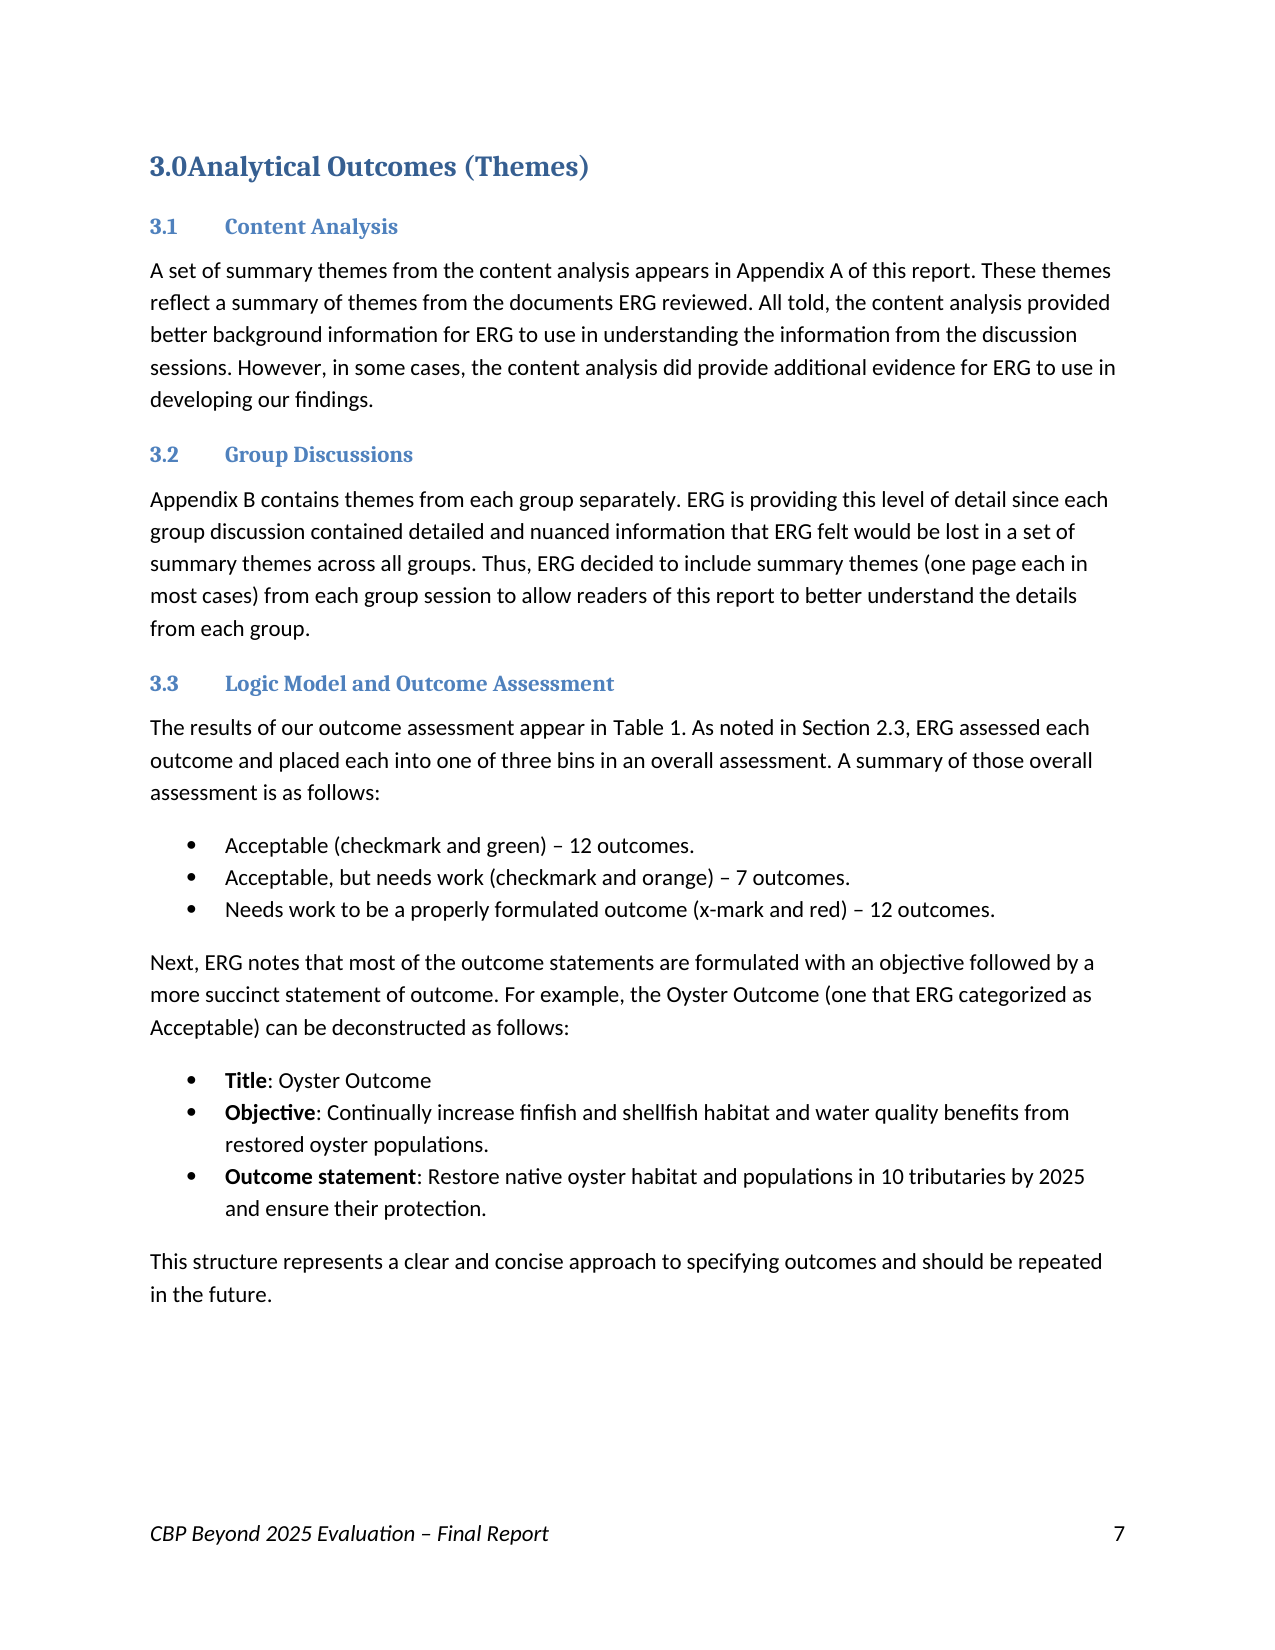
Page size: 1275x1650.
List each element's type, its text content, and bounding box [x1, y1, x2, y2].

text A set of summary themes from the content analysis appears in Appendix A of this report. These themes reflect a summary of themes from the documents ERG reviewed. All told, the content analysis provided better background information for ERG to use in understanding the information from the discussion sessions. However, in some cases, the content analysis did provide additional evidence for ERG to use in developing our findings. [150, 256, 1125, 413]
subtitle Group Discussions [150, 442, 1125, 468]
list Acceptable (checkmark and green) – 12 outcomes. [187, 831, 1125, 859]
list Outcome statement: Restore native oyster habitat and populations in 10 tributaries by 2025 and ensure their protection. [187, 1162, 1125, 1222]
subtitle Content Analysis [150, 213, 1125, 240]
subtitle Analytical Outcomes (Themes) [150, 150, 1125, 183]
list Objective: Continually increase finfish and shellfish habitat and water quality benefits from restored oyster populations. [187, 1098, 1125, 1158]
text This structure represents a clear and concise approach to specifying outcomes and should be repeated in the future. [150, 1247, 1125, 1308]
subtitle Logic Model and Outcome Assessment [150, 671, 1125, 697]
list Needs work to be a properly formulated outcome (x-mark and red) – 12 outcomes. [187, 895, 1125, 923]
list Title: Oyster Outcome [187, 1066, 1125, 1094]
text Next, ERG notes that most of the outcome statements are formulated with an objective followed by a more succinct statement of outcome. For example, the Oyster Outcome (one that ERG categorized as Acceptable) can be deconstructed as follows: [150, 948, 1125, 1041]
text The results of our outcome assessment appear in Table 1. As noted in Section 2.3, ERG assessed each outcome and placed each into one of three bins in an overall assessment. A summary of those overall assessment is as follows: [150, 713, 1125, 806]
list Acceptable, but needs work (checkmark and orange) – 7 outcomes. [187, 863, 1125, 891]
text Appendix B contains themes from each group separately. ERG is providing this level of detail since each group discussion contained detailed and nuanced information that ERG felt would be lost in a set of summary themes across all groups. Thus, ERG decided to include summary themes (one page each in most cases) from each group session to allow readers of this report to better understand the details from each group. [150, 485, 1125, 642]
